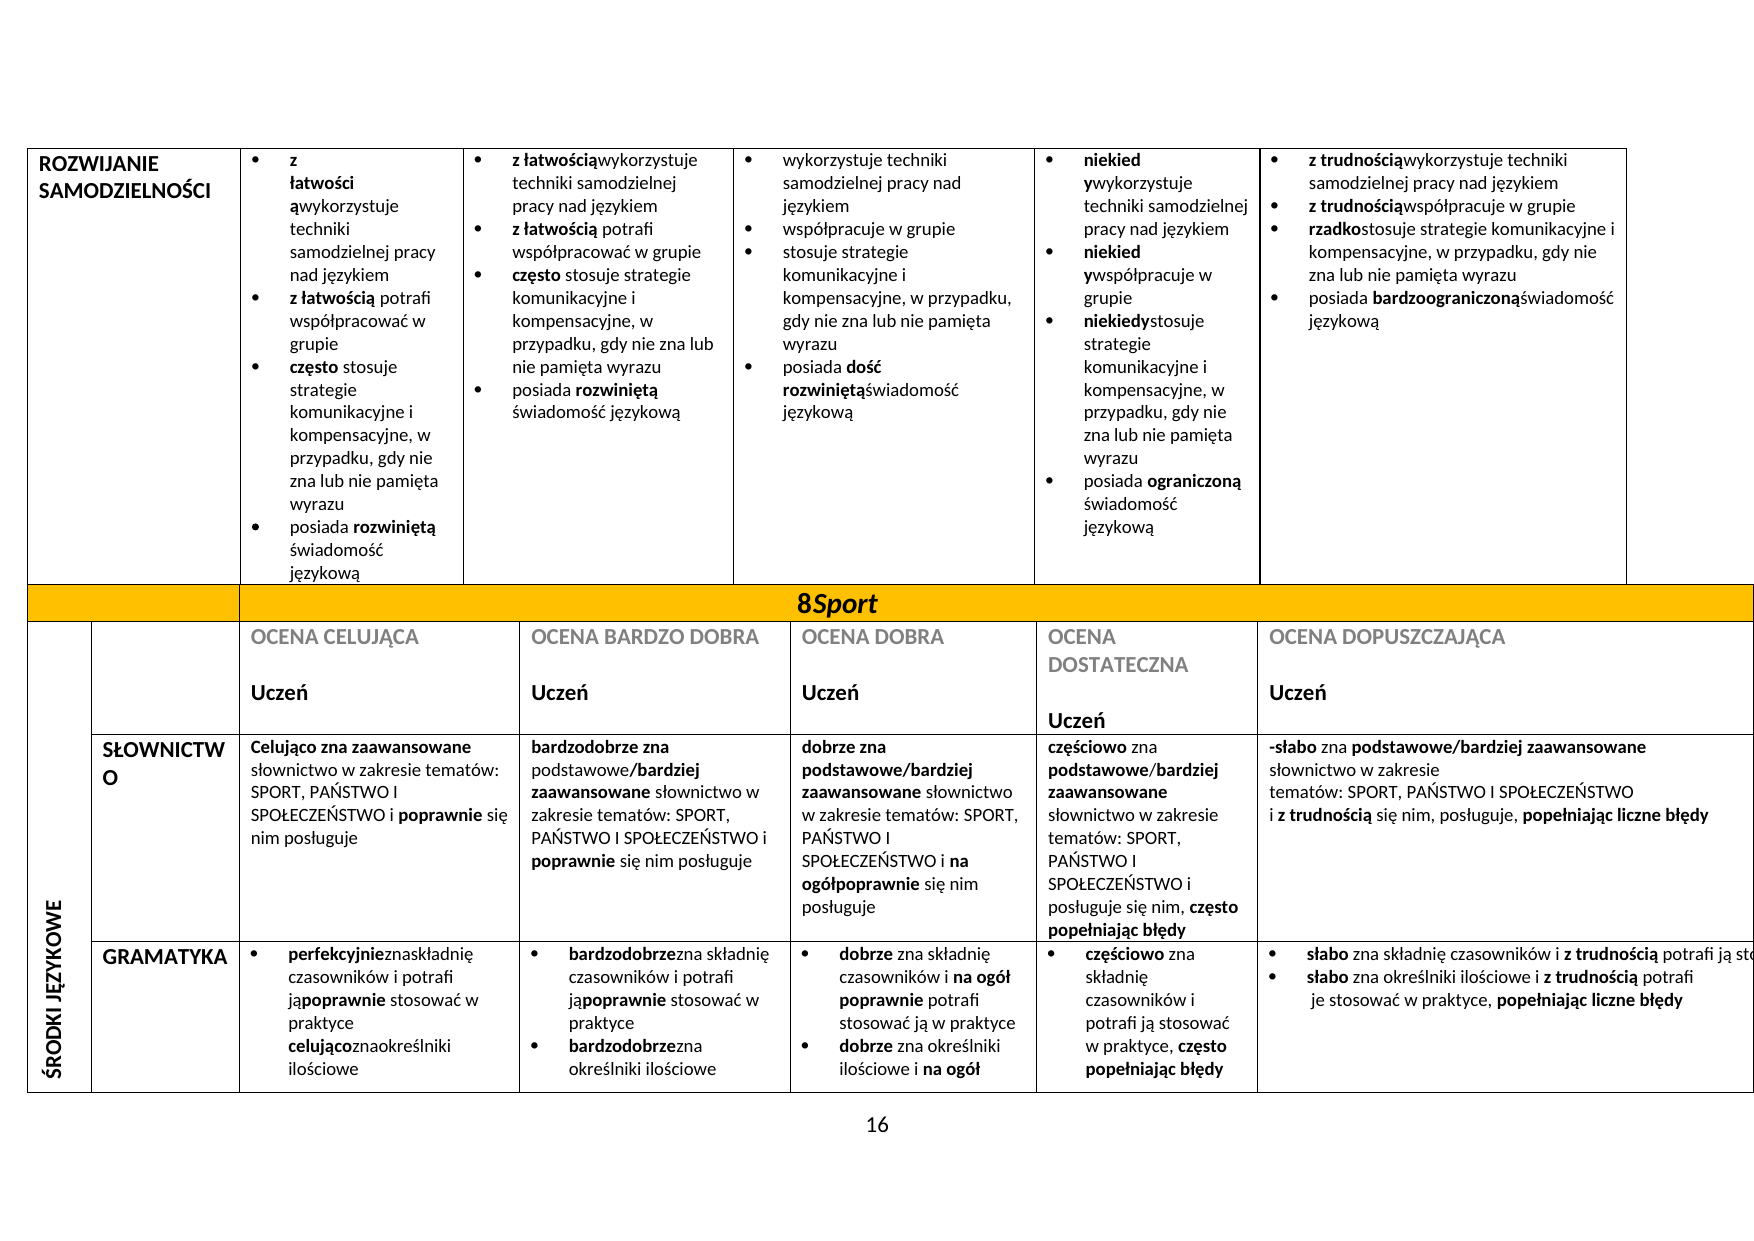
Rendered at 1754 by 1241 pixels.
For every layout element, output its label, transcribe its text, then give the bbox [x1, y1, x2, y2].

table_cell GRAMATYKA [92, 942, 239, 1092]
table_cell OCENA CELUJĄCA Uczeń [240, 622, 519, 734]
table_cell dobrze zna podstawowe/bardziej zaawansowane słownictwo w zakresie tematów: SPORT, PAŃSTWO I SPOŁECZEŃSTWO i na ogółpoprawnie się nim posługuje [791, 735, 1036, 941]
table_cell ROZWIJANIE SAMODZIELNOŚCI [28, 149, 240, 584]
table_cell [791, 942, 1036, 1092]
table_cell 8Sport [240, 585, 1753, 621]
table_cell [1258, 942, 1753, 1092]
table_cell -słabo zna podstawowe/bardziej zaawansowane słownictwo w zakresie tematów: SPORT, PAŃSTWO I SPOŁECZEŃSTWO i z trudnością się nim, posługuje, popełniając liczne błędy [1258, 735, 1753, 941]
table_cell [28, 585, 239, 621]
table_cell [520, 942, 790, 1092]
table_cell wykorzystuje techniki samodzielnej pracy nad językiem współpracuje w grupie stosuje strategie komunikacyjne i kompensacyjne, w przypadku, gdy nie zna lub nie pamięta wyrazu posiada dość rozwiniętąświadomość językową [734, 149, 1034, 584]
table_cell bardzodobrze zna podstawowe/bardziej zaawansowane słownictwo w zakresie tematów: SPORT, PAŃSTWO I SPOŁECZEŃSTWO i poprawnie się nim posługuje [520, 735, 790, 941]
table_cell SŁOWNICTWO [92, 735, 239, 941]
table_cell z łatwościąwykorzystuje techniki samodzielnej pracy nad językiem z łatwością potrafi współpracować w grupie często stosuje strategie komunikacyjne i kompensacyjne, w przypadku, gdy nie zna lub nie pamięta wyrazu posiada rozwiniętą świadomość językową [241, 149, 463, 584]
table_cell z łatwościąwykorzystuje techniki samodzielnej pracy nad językiem z łatwością potrafi współpracować w grupie często stosuje strategie komunikacyjne i kompensacyjne, w przypadku, gdy nie zna lub nie pamięta wyrazu posiada rozwiniętą świadomość językową [464, 149, 733, 584]
table_cell OCENA DOPUSZCZAJĄCA Uczeń [1258, 622, 1753, 734]
table_cell ŚRODKI JĘZYKOWE [28, 622, 91, 1092]
table_cell z trudnościąwykorzystuje techniki samodzielnej pracy nad językiem z trudnościąwspółpracuje w grupie rzadkostosuje strategie komunikacyjne i kompensacyjne, w przypadku, gdy nie zna lub nie pamięta wyrazu posiada bardzoograniczonąświadomość językową [1261, 149, 1626, 584]
table_cell częściowo zna podstawowe/bardziej zaawansowane słownictwo w zakresie tematów: SPORT, PAŃSTWO I SPOŁECZEŃSTWO i posługuje się nim, często popełniając błędy [1037, 735, 1257, 941]
table_cell [92, 622, 239, 734]
table_cell OCENA BARDZO DOBRA Uczeń [520, 622, 790, 734]
table_cell OCENA DOBRA Uczeń [791, 622, 1036, 734]
table_cell Celująco zna zaawansowane słownictwo w zakresie tematów: SPORT, PAŃSTWO I SPOŁECZEŃSTWO i poprawnie się nim posługuje [240, 735, 519, 941]
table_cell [240, 942, 519, 1092]
table_cell niekiedywykorzystuje techniki samodzielnej pracy nad językiem niekiedywspółpracuje w grupie niekiedystosuje strategie komunikacyjne i kompensacyjne, w przypadku, gdy nie zna lub nie pamięta wyrazu posiada ograniczoną świadomość językową [1035, 149, 1259, 584]
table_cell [1037, 942, 1257, 1092]
table_cell OCENA DOSTATECZNA Uczeń [1037, 622, 1257, 734]
